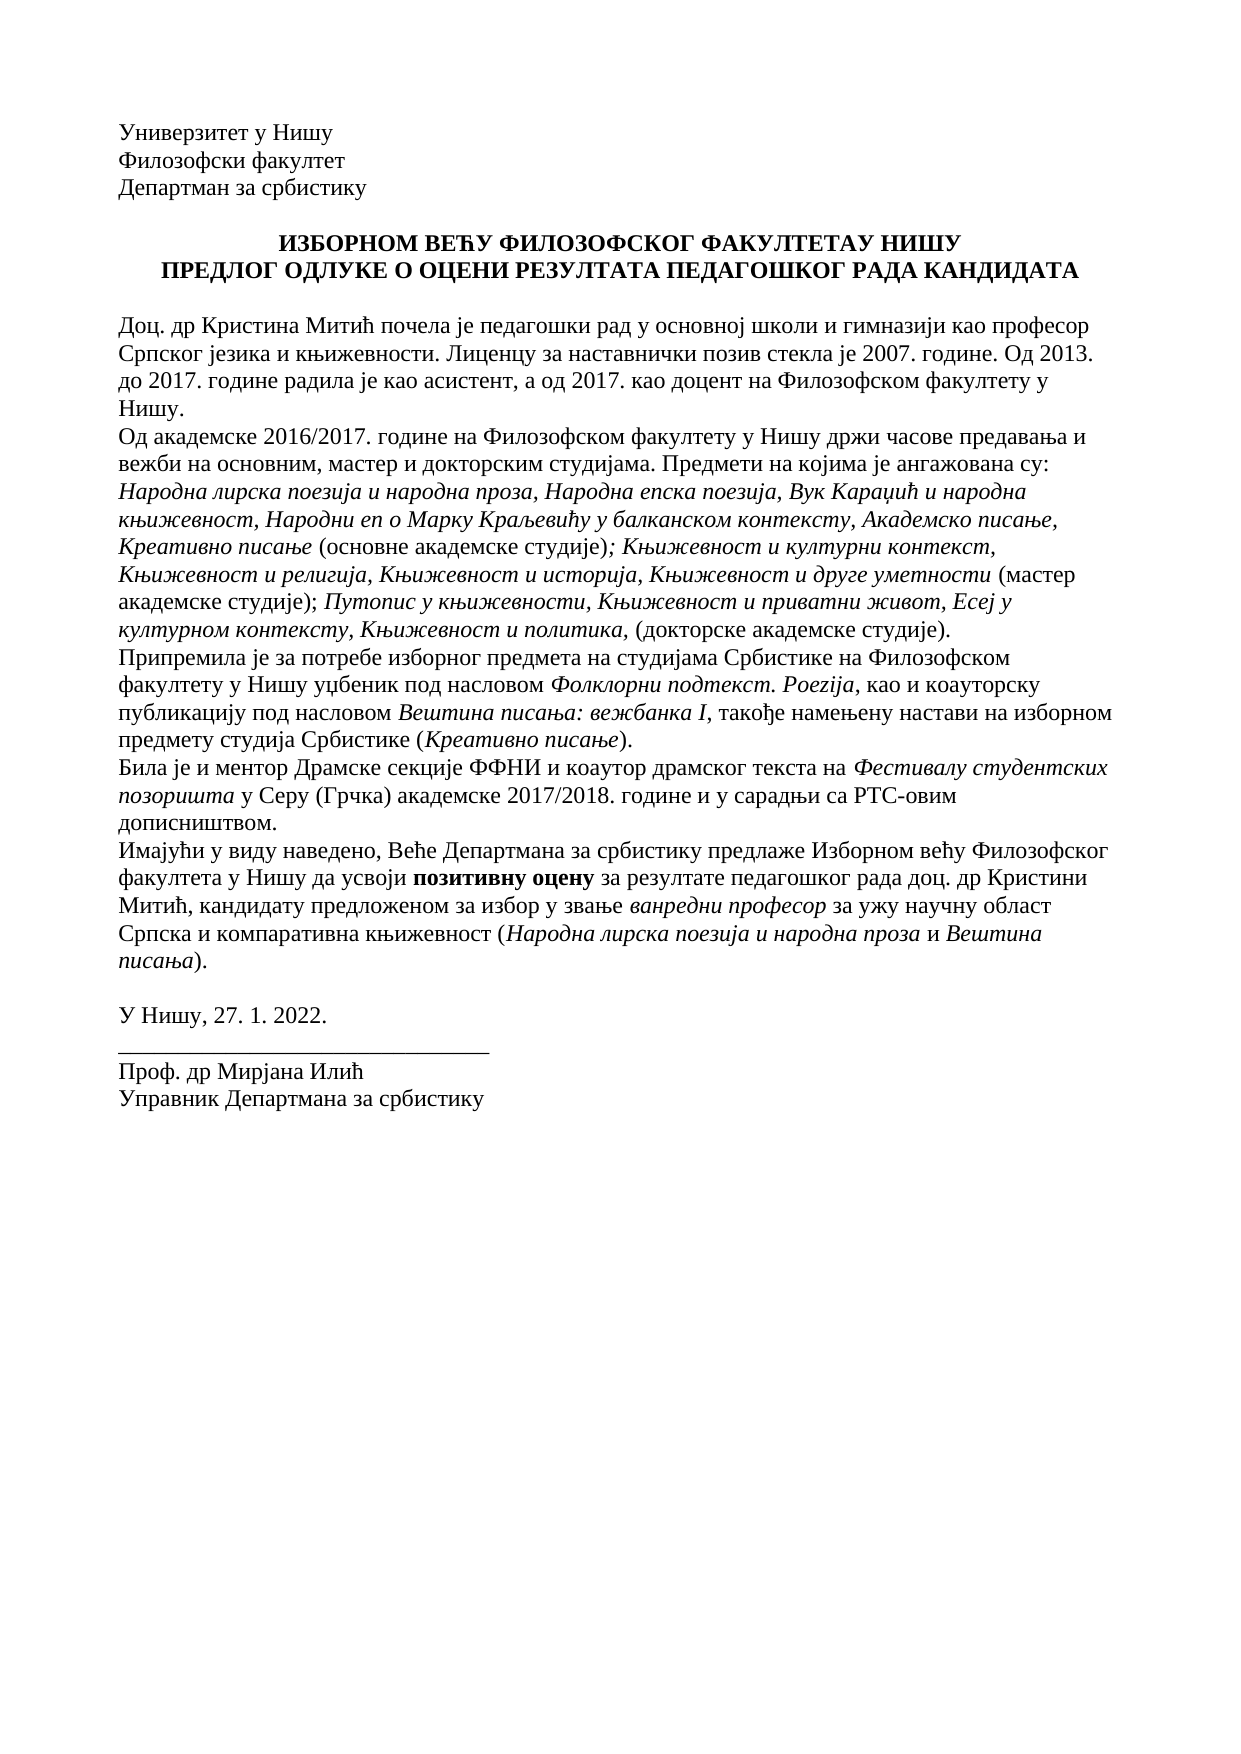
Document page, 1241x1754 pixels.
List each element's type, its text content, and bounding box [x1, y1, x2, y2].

text Филозофски факултет [118, 146, 1122, 173]
text Од академске 2016/2017. године на Филозофском факултету у Нишу држи часове предавања и вежби на основним, мастер и докторским студијама. Предмети на којима је ангажована су: Народна лирска поезија и народна проза, Народна епска поезија, Вук Караџић и народна књижевност, Народни еп о Марку Краљевићу у балканском контексту, Академско писање, Креативно писање (основне академске студије); Књижевност и културни контекст, Књижевност и религија, Књижевност и историја, Књижевност и друге уметности (мастер академске студије); Путопис у књижевности, Књижевност и приватни живот, Есеј у културном контексту, Књижевност и политика, (докторске академске студије). [118, 422, 1122, 643]
text Департман за србистику [118, 173, 1122, 201]
text Универзитет у Нишу [118, 118, 1122, 146]
text Имајући у виду наведено, Веће Департмана за србистику предлаже Изборном већу Филозофског факултета у Нишу да усвоји позитивну оцену за резултате педагошког рада доц. др Кристини Митић, кандидату предложеном за избор у звање ванредни професор за ужу научну област Српска и компаративна књижевност (Народна лирска поезија и народна проза и Вештина писања). [118, 836, 1122, 974]
text Доц. др Кристина Митић почела је педагошки рад у основној школи и гимназији као професор Српског језика и књижевности. Лиценцу за наставнички позив стекла је 2007. године. Од 2013. до 2017. године радила је као асистент, а од 2017. као доцент на Филозофском факултету у Нишу. [118, 311, 1122, 422]
text ПРЕДЛОГ ОДЛУКЕ О ОЦЕНИ РЕЗУЛТАТА ПЕДАГОШКОГ РАДА КАНДИДАТА [118, 256, 1122, 284]
text Управник Департмана за србистику [118, 1084, 1122, 1112]
text _______________________________ [118, 1029, 1122, 1057]
text Проф. др Мирјана Илић [118, 1057, 1122, 1084]
text Била је и ментор Драмске секције ФФНИ и коаутор драмског текста на Фестивалу студентских позоришта у Серу (Грчка) академске 2017/2018. године и у сарадњи са РТС-овим дописништвом. [118, 753, 1122, 836]
text ИЗБОРНОМ ВЕЋУ ФИЛОЗОФСКОГ ФАКУЛТЕТАУ НИШУ [118, 228, 1122, 256]
text Припремила је за потребе изборног предмета на студијама Србистике на Филозофском факултету у Нишу уџбеник под насловом Фолклорни подтекст. Poezija, као и коауторску публикацију под насловом Вештина писања: вежбанка I, такође намењену настави на изборном предмету студија Србистике (Креативно писање). [118, 643, 1122, 753]
text У Нишу, 27. 1. 2022. [118, 1001, 1122, 1029]
